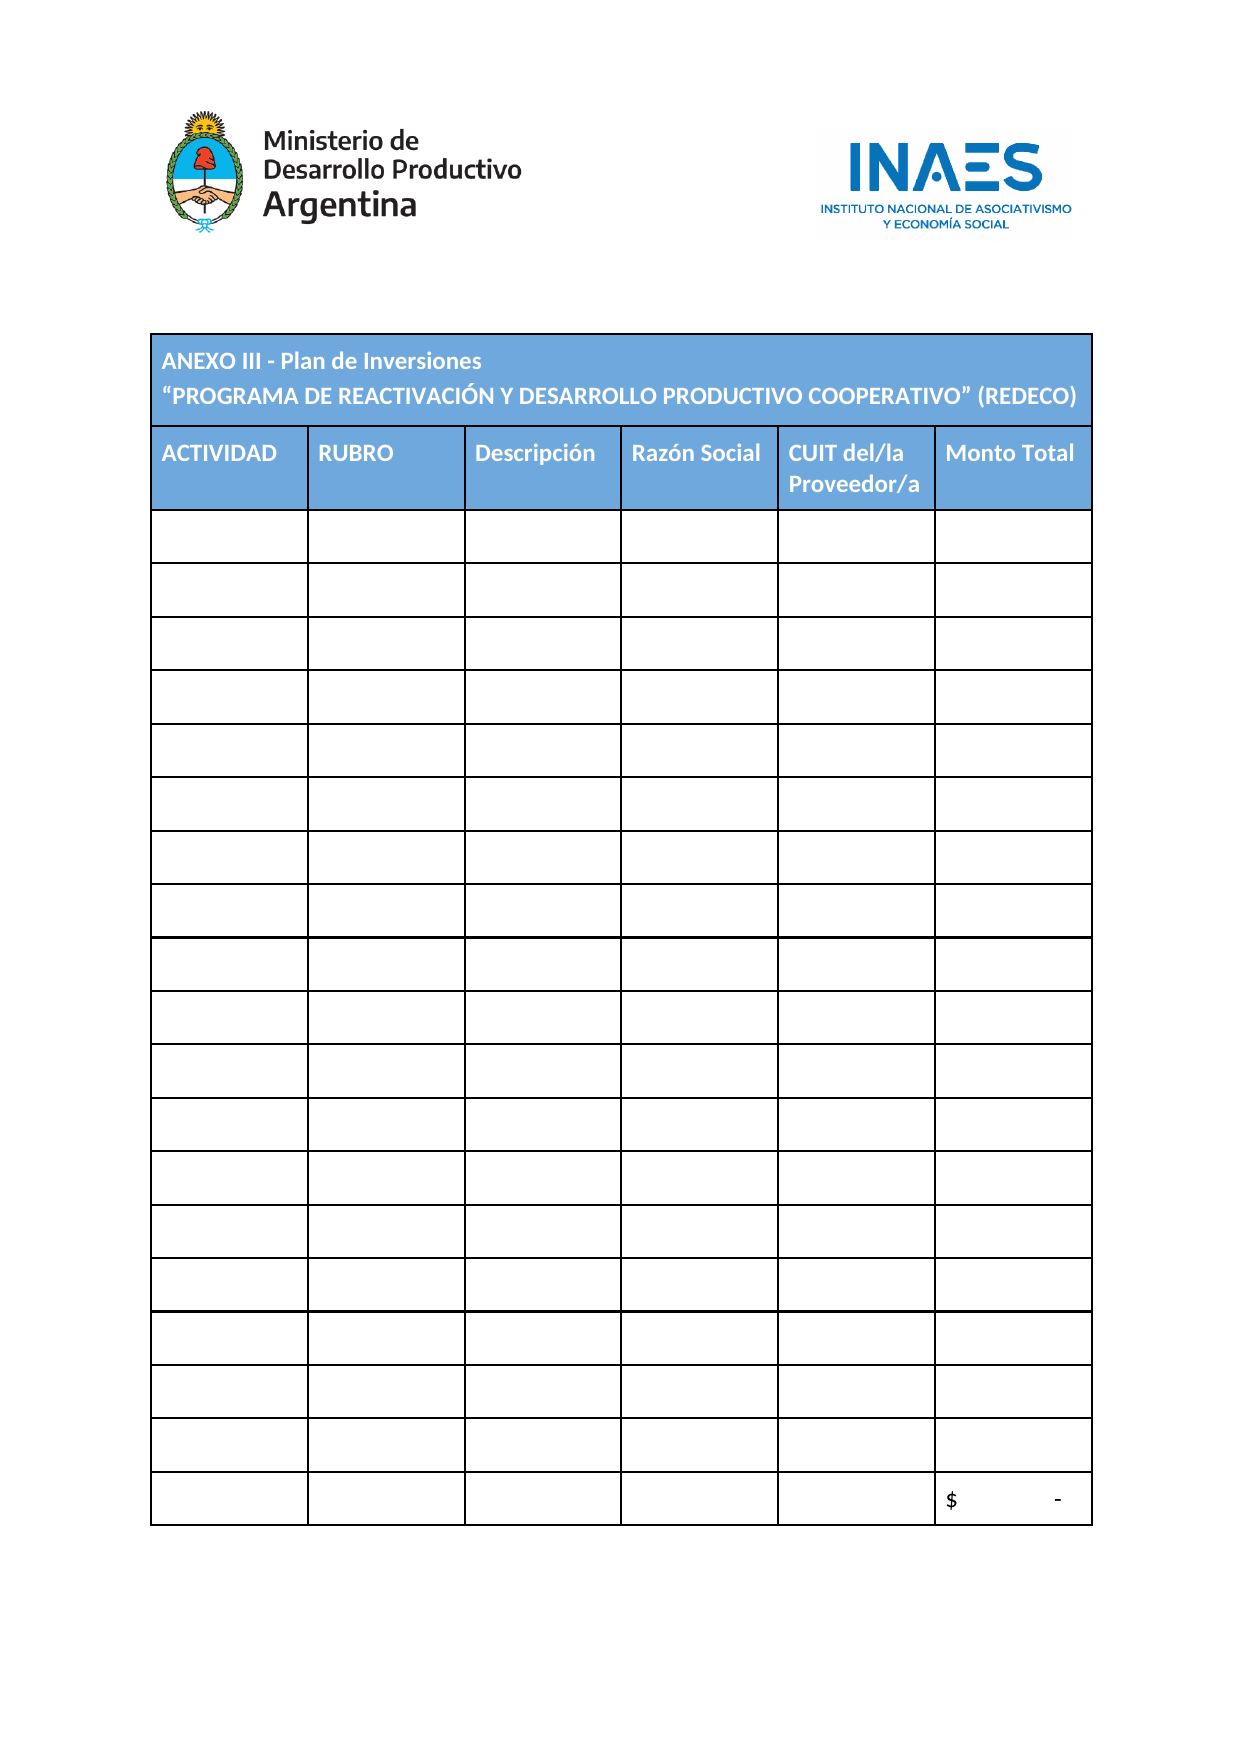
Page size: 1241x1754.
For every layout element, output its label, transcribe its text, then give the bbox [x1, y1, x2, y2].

table_cell [936, 671, 1091, 723]
table_cell [466, 885, 620, 936]
table_cell [309, 564, 464, 616]
table_cell [466, 511, 620, 562]
table_cell [466, 1473, 620, 1524]
table_cell [466, 564, 620, 616]
table_cell [936, 1099, 1091, 1150]
table_cell [152, 1045, 307, 1097]
table_cell [466, 1259, 620, 1310]
table_cell [622, 725, 777, 776]
table_cell [936, 1313, 1091, 1364]
table_cell [622, 939, 777, 990]
table_cell [309, 778, 464, 829]
table_cell [466, 1206, 620, 1257]
table_cell [152, 1099, 307, 1150]
table_cell [779, 564, 934, 616]
table_cell [622, 1045, 777, 1097]
table_cell [309, 1099, 464, 1150]
table_cell [779, 1259, 934, 1310]
table_cell [936, 1045, 1091, 1097]
table_cell [936, 511, 1091, 562]
table_cell [622, 1419, 777, 1471]
table_cell [936, 564, 1091, 616]
table_cell [779, 992, 934, 1043]
table_cell [152, 618, 307, 669]
table_cell [152, 564, 307, 616]
table_cell [779, 1152, 934, 1203]
table_cell [622, 832, 777, 883]
table_cell [622, 671, 777, 723]
table_cell [152, 671, 307, 723]
table_cell [152, 832, 307, 883]
table_cell [936, 885, 1091, 936]
table_cell [622, 1366, 777, 1417]
table_cell [936, 1259, 1091, 1310]
table_cell [152, 939, 307, 990]
table_cell [622, 1473, 777, 1524]
table_cell [779, 1419, 934, 1471]
table_cell [309, 671, 464, 723]
table_cell [309, 992, 464, 1043]
table_cell [309, 1419, 464, 1471]
table_cell [936, 1152, 1091, 1203]
table_cell [936, 1419, 1091, 1471]
table_cell [152, 511, 307, 562]
table_cell [466, 725, 620, 776]
table_cell [779, 1313, 934, 1364]
table_cell [309, 1152, 464, 1203]
table_cell [936, 618, 1091, 669]
table_cell [152, 1366, 307, 1417]
table_cell [309, 939, 464, 990]
table_cell [779, 671, 934, 723]
table_cell [466, 1045, 620, 1097]
table_cell [309, 832, 464, 883]
table_cell [936, 1366, 1091, 1417]
table_cell [779, 1206, 934, 1257]
table_cell [152, 1206, 307, 1257]
table_cell CUIT del/la Proveedor/a [779, 427, 934, 509]
table_cell [622, 1152, 777, 1203]
table_cell [309, 1366, 464, 1417]
table_cell [152, 1419, 307, 1471]
table_cell [622, 992, 777, 1043]
table_cell [152, 1152, 307, 1203]
table_cell [466, 618, 620, 669]
table_cell [309, 885, 464, 936]
table_cell [466, 1419, 620, 1471]
table_cell [466, 1152, 620, 1203]
table_cell [779, 939, 934, 990]
table_cell [309, 511, 464, 562]
table_cell [466, 778, 620, 829]
table_cell [622, 885, 777, 936]
table_cell [622, 1259, 777, 1310]
table_cell [152, 725, 307, 776]
table_cell [309, 1473, 464, 1524]
table_cell [466, 1099, 620, 1150]
table_cell [779, 618, 934, 669]
table_cell [309, 1313, 464, 1364]
table_cell [309, 618, 464, 669]
table_cell [936, 1206, 1091, 1257]
table_cell [466, 671, 620, 723]
table_cell [152, 1313, 307, 1364]
table_cell [152, 1259, 307, 1310]
table_cell RUBRO [309, 427, 464, 509]
table_cell [936, 778, 1091, 829]
table_cell [779, 778, 934, 829]
table_cell $ - [936, 1473, 1091, 1524]
table_cell [622, 1313, 777, 1364]
table_cell [152, 992, 307, 1043]
table_cell ACTIVIDAD [152, 427, 307, 509]
table_cell [152, 778, 307, 829]
table_cell Descripción [466, 427, 620, 509]
table_cell [466, 1313, 620, 1364]
table_cell [936, 939, 1091, 990]
table_cell [936, 992, 1091, 1043]
table_cell [309, 725, 464, 776]
table_cell [466, 939, 620, 990]
table_cell [779, 1099, 934, 1150]
picture [815, 126, 1079, 244]
table_cell [622, 1206, 777, 1257]
table_cell [779, 1366, 934, 1417]
table_cell [622, 511, 777, 562]
table_cell Razón Social [622, 427, 777, 509]
table_cell [466, 992, 620, 1043]
table_cell [466, 1366, 620, 1417]
table_cell [936, 832, 1091, 883]
table_cell [309, 1206, 464, 1257]
table_cell [152, 1473, 307, 1524]
table_cell [779, 1045, 934, 1097]
table_cell [622, 564, 777, 616]
table_cell [466, 832, 620, 883]
table_cell [779, 725, 934, 776]
picture [150, 75, 556, 264]
table_cell [622, 1099, 777, 1150]
table_cell [779, 885, 934, 936]
table_cell [622, 618, 777, 669]
table_cell [936, 725, 1091, 776]
table_cell [779, 511, 934, 562]
table_cell [309, 1259, 464, 1310]
table_cell [779, 832, 934, 883]
table_cell Monto Total [936, 427, 1091, 509]
table_header ANEXO III - Plan de Inversiones “PROGRAMA DE REACTIVACIÓN Y DESARROLLO PRODUCTIVO COOPERATIVO” (REDECO) [152, 335, 1091, 425]
table_cell [152, 885, 307, 936]
table_cell [309, 1045, 464, 1097]
table_cell [779, 1473, 934, 1524]
table_cell [622, 778, 777, 829]
